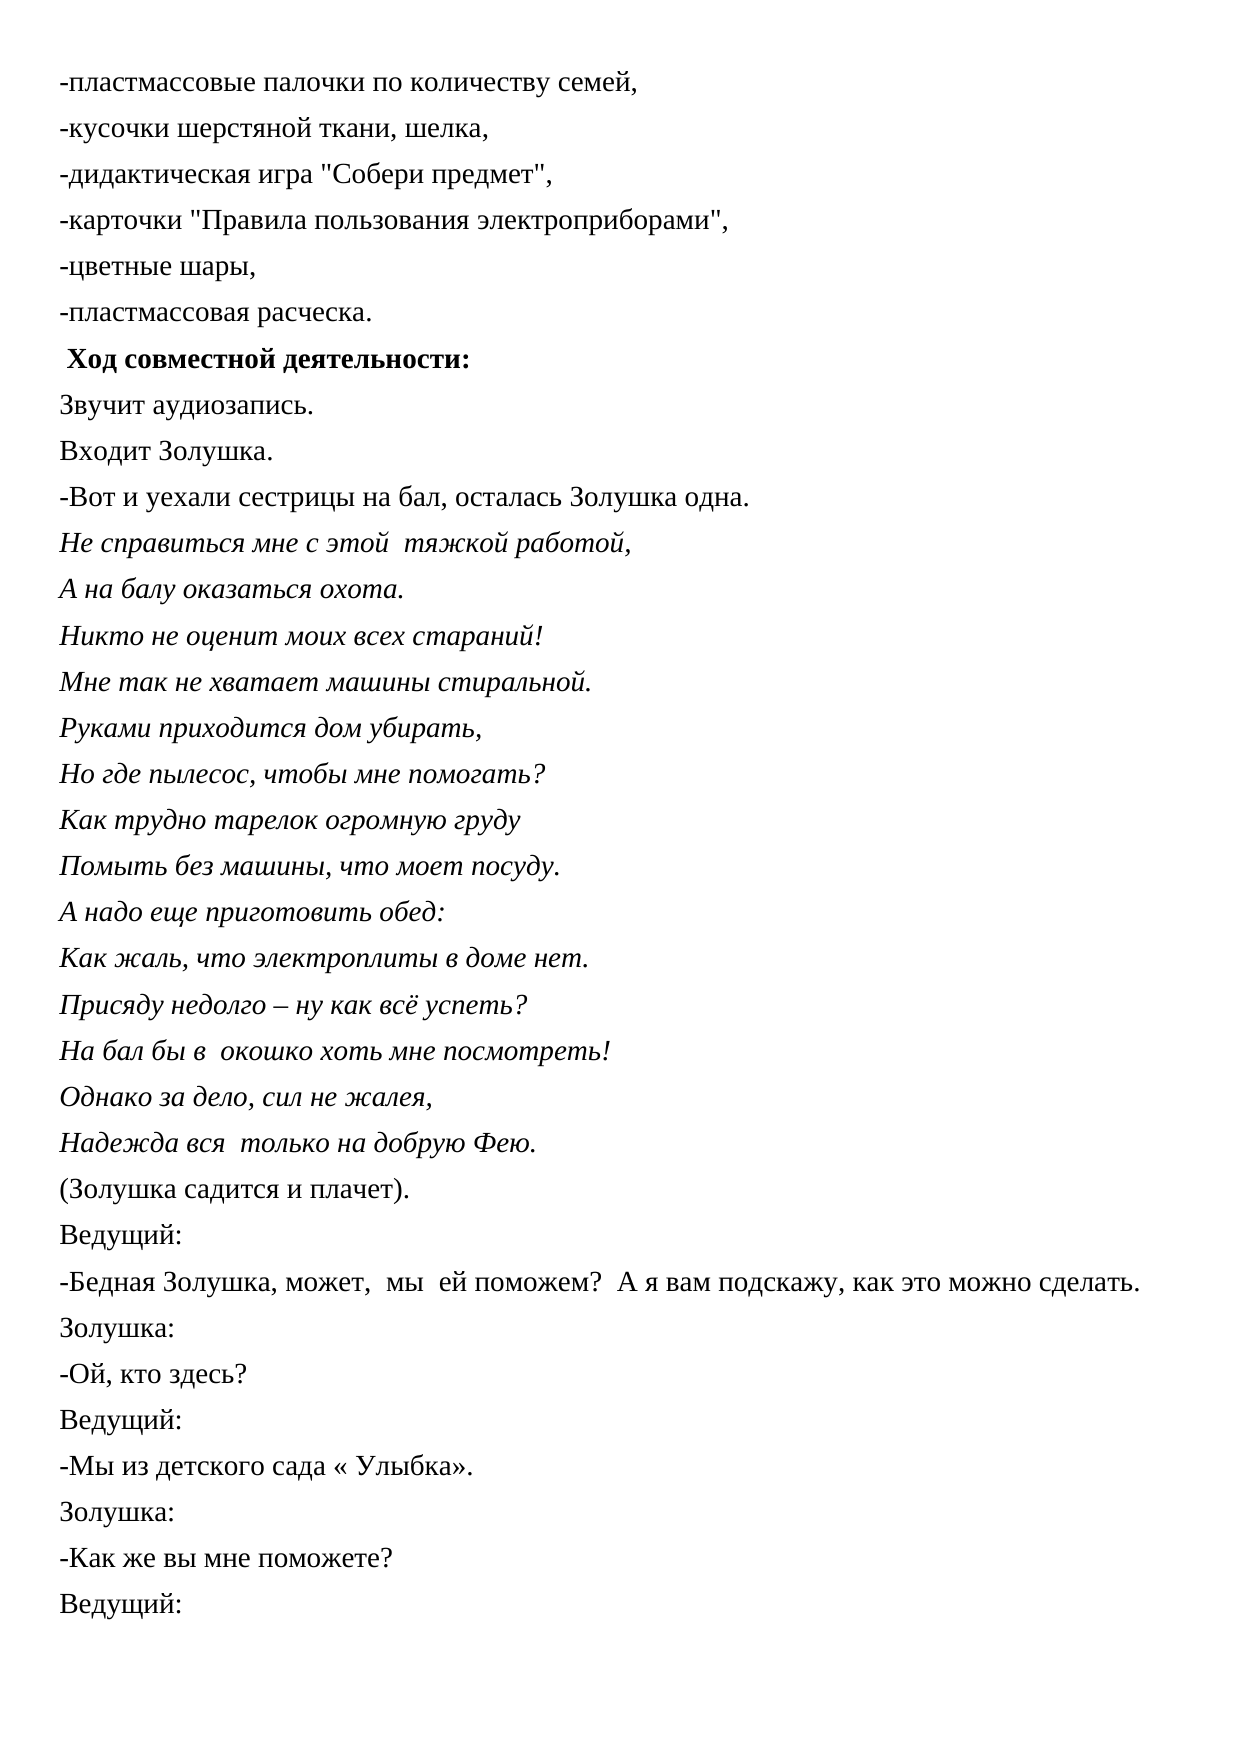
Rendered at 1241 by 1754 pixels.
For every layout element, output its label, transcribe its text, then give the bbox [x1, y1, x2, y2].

text Мне так не хватает машины стиральной. [59, 659, 1181, 697]
text -Как же вы мне поможете? [59, 1536, 1181, 1574]
text -кусочки шерстяной ткани, шелка, [59, 105, 1181, 143]
text Звучит аудиозапись. [59, 382, 1181, 420]
text -Вот и уехали сестрицы на бал, осталась Золушка одна. [59, 474, 1181, 513]
text -пластмассовая расческа. [59, 290, 1181, 328]
text Как жаль, что электроплиты в доме нет. [59, 936, 1181, 974]
text А на балу оказаться охота. [59, 567, 1181, 605]
text Не справиться мне с этой тяжкой работой, [59, 521, 1181, 559]
text (Золушка садится и плачет). [59, 1167, 1181, 1205]
text Однако за дело, сил не жалея, [59, 1074, 1181, 1113]
text -цветные шары, [59, 244, 1181, 282]
text Но где пылесос, чтобы мне помогать? [59, 751, 1181, 789]
text Ход совместной деятельности: [59, 336, 1181, 374]
text Никто не оценит моих всех стараний! [59, 613, 1181, 651]
text Надежда вся только на добрую Фею. [59, 1120, 1181, 1159]
text -Мы из детского сада « Улыбка». [59, 1443, 1181, 1482]
text Золушка: [59, 1489, 1181, 1528]
text Присяду недолго – ну как всё успеть? [59, 982, 1181, 1020]
text Входит Золушка. [59, 428, 1181, 467]
text Помыть без машины, что моет посуду. [59, 843, 1181, 882]
text Ведущий: [59, 1582, 1181, 1620]
text Ведущий: [59, 1213, 1181, 1251]
text На бал бы в окошко хоть мне посмотреть! [59, 1028, 1181, 1066]
text Ведущий: [59, 1397, 1181, 1436]
text -Бедная Золушка, может, мы ей поможем? А я вам подскажу, как это можно сделать. [59, 1259, 1181, 1297]
text -пластмассовые палочки по количеству семей, [59, 59, 1181, 97]
text -дидактическая игра "Собери предмет", [59, 151, 1181, 190]
text Руками приходится дом убирать, [59, 705, 1181, 743]
text Золушка: [59, 1305, 1181, 1343]
text -карточки "Правила пользования электроприборами", [59, 197, 1181, 236]
text А надо еще приготовить обед: [59, 890, 1181, 928]
text -Ой, кто здесь? [59, 1351, 1181, 1389]
text Как трудно тарелок огромную груду [59, 797, 1181, 836]
